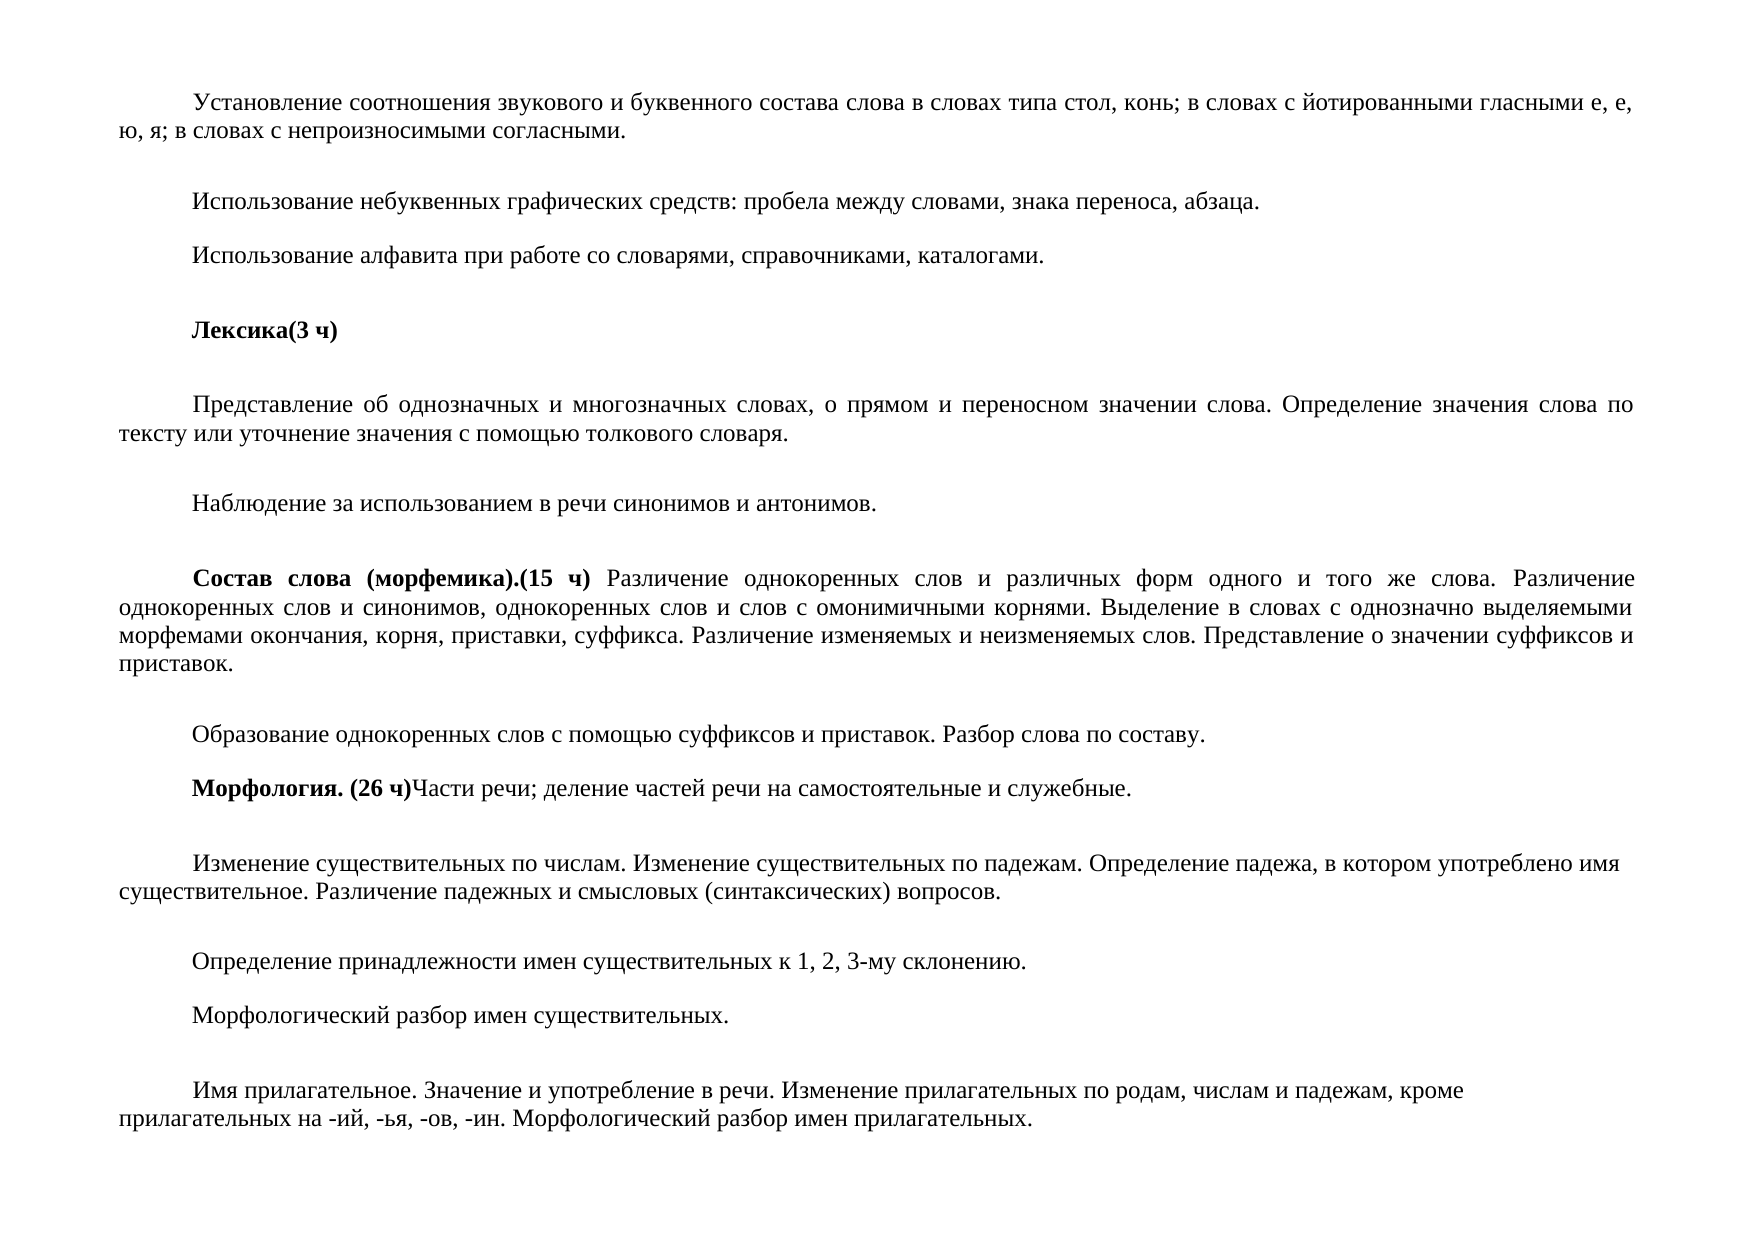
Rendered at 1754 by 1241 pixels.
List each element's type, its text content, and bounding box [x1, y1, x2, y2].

text Состав слова (морфемика).(15 ч) Различение однокоренных слов и различных форм одного и того же слова. Различение однокоренных слов и синонимов, однокоренных слов и слов с омонимичными корнями. Выделение в словах с однозначно выделяемыми морфемами окончания, корня, приставки, суффикса. Различение изменяемых и неизменяемых слов. Представление о значении суффиксов и приставок. [119, 564, 1635, 677]
text Использование небуквенных графических средств: пробела между словами, знака переноса, абзаца. [192, 186, 1635, 215]
text Образование однокоренных слов с помощью суффиксов и приставок. Разбор слова по составу. [192, 719, 1635, 748]
text Определение принадлежности имен существительных к 1, 2, 3-му склонению. [192, 946, 1635, 975]
text Представление об однозначных и многозначных словах, о прямом и переносном значении слова. Определение значения слова по тексту или уточнение значения с помощью толкового словаря. [119, 391, 1635, 446]
text Морфология. (26 ч)Части речи; деление частей речи на самостоятельные и служебные. [192, 773, 1635, 802]
text Изменение существительных по числам. Изменение существительных по падежам. Определение падежа, в котором употреблено имя существительное. Различение падежных и смысловых (синтаксических) вопросов. [119, 849, 1635, 904]
text Установление соотношения звукового и буквенного состава слова в словах типа стол, конь; в словах с йотированными гласными е, е, ю, я; в словах с непроизносимыми согласными. [119, 89, 1635, 144]
text Морфологический разбор имен существительных. [192, 1000, 1635, 1029]
text Имя прилагательное. Значение и употребление в речи. Изменение прилагательных по родам, числам и падежам, кроме прилагательных на -ий, -ья, -ов, -ин. Морфологический разбор имен прилагательных. [119, 1076, 1635, 1132]
text Наблюдение за использованием в речи синонимов и антонимов. [192, 488, 1635, 517]
text Использование алфавита при работе со словарями, справочниками, каталогами. [192, 240, 1635, 269]
text Лексика(3 ч) [192, 315, 1635, 344]
